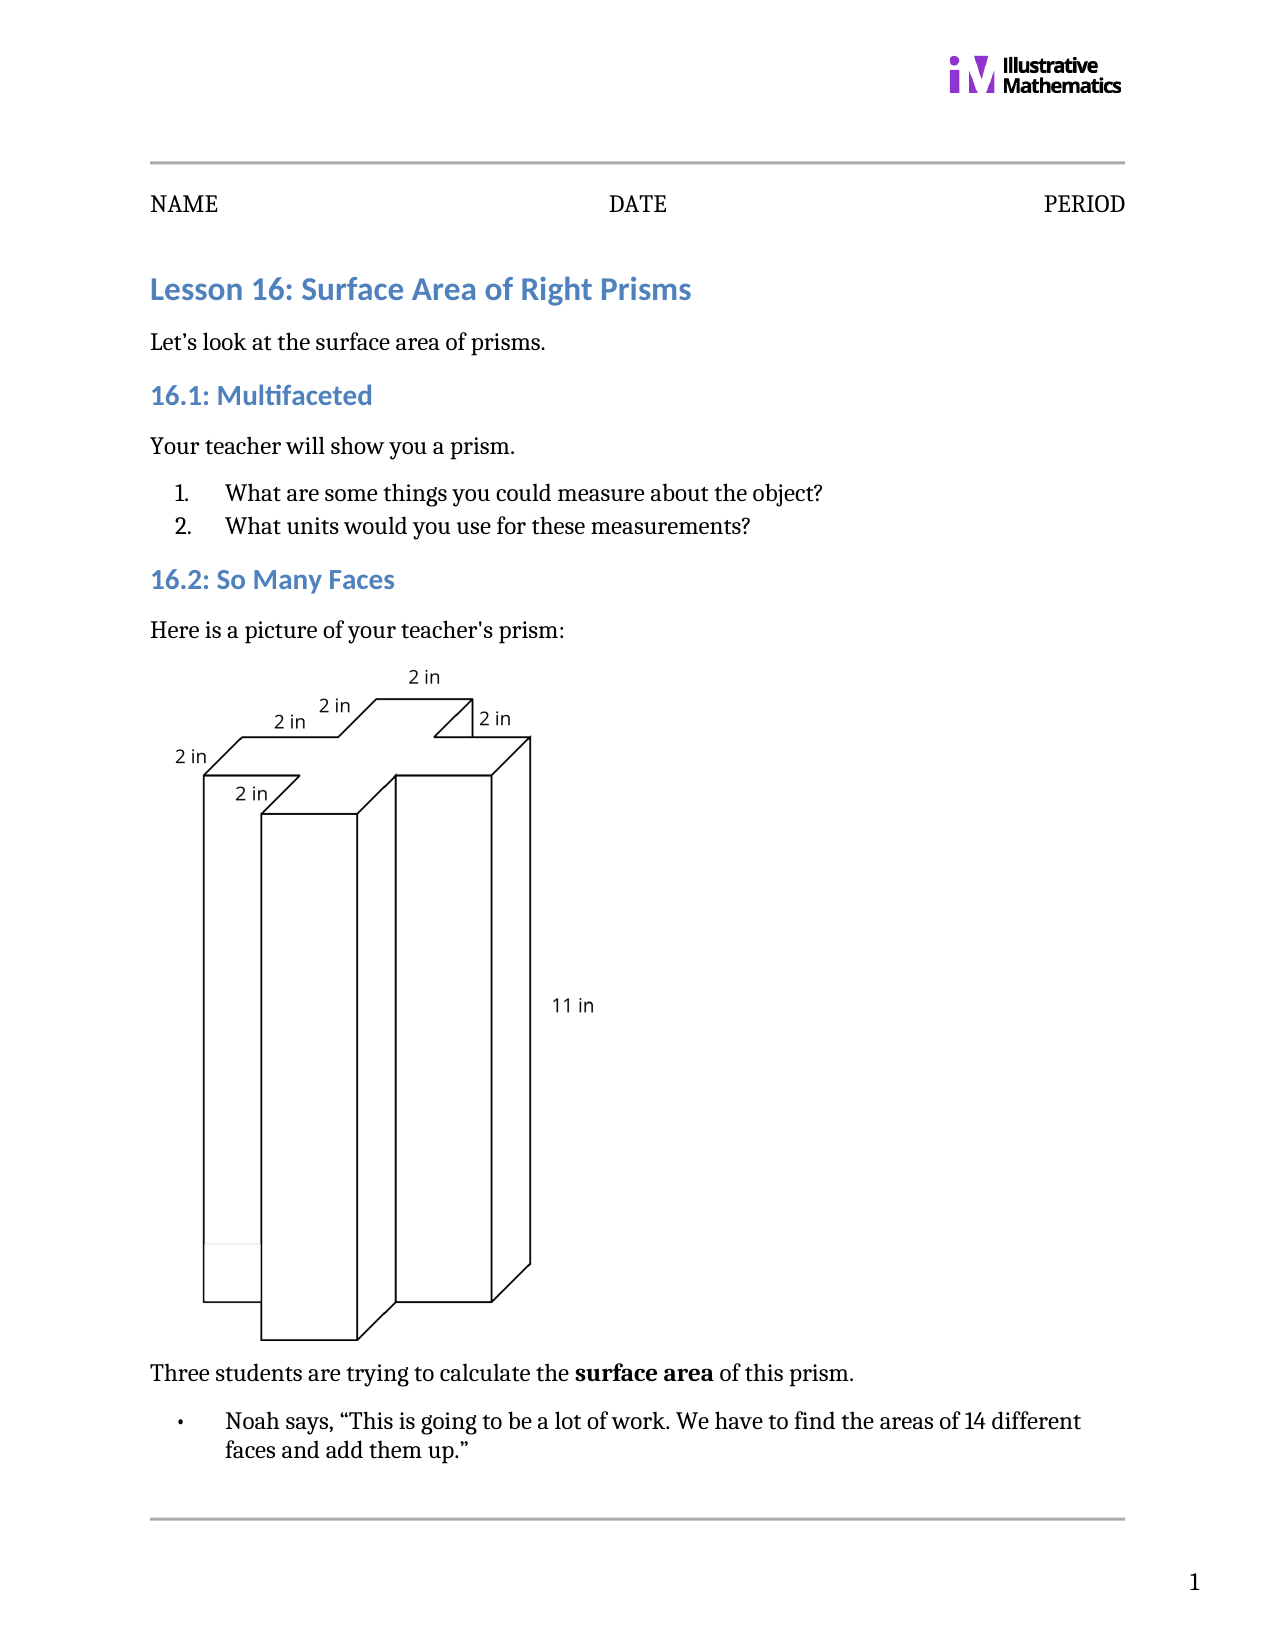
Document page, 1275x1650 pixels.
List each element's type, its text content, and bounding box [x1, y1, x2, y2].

text Three students are trying to calculate the surface area of this prism. [150, 1359, 1125, 1388]
text Let’s look at the surface area of prisms. [150, 328, 1125, 357]
list What are some things you could measure about the object? [175, 479, 1125, 508]
text Here is a picture of your teacher's prism: [150, 616, 1125, 644]
subtitle Lesson 16: Surface Area of Right Prisms [150, 268, 1125, 309]
list Noah says, “This is going to be a lot of work. We have to find the areas of 14 different faces and add them up.” [175, 1407, 1125, 1464]
subtitle 16.1: Multifaceted [150, 377, 1125, 413]
text Your teacher will show you a prism. [150, 432, 1125, 461]
subtitle 16.2: So Many Faces [150, 561, 1125, 597]
picture [949, 55, 1121, 93]
list What units would you use for these measurements? [175, 512, 1125, 541]
picture [168, 663, 601, 1341]
